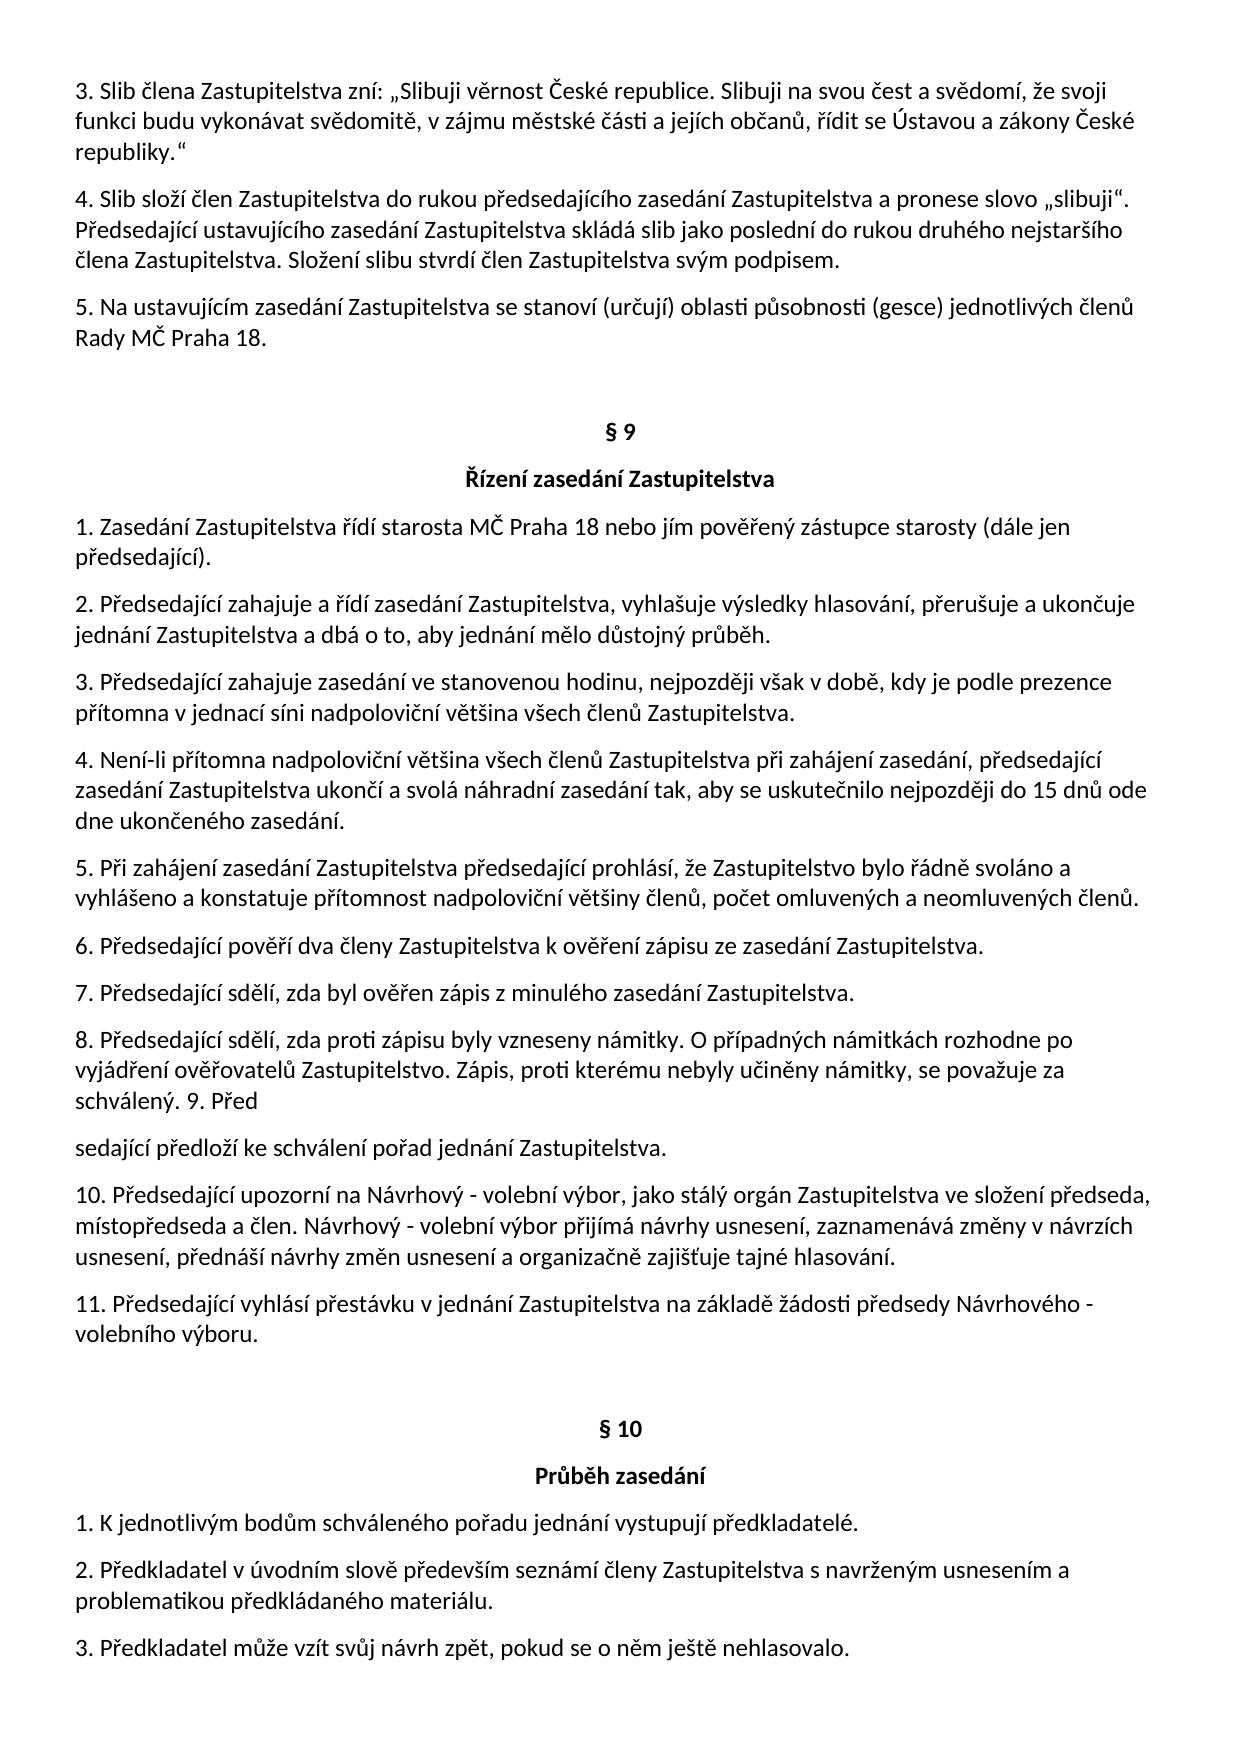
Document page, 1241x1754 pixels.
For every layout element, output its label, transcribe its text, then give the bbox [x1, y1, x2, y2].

text 2. Předsedající zahajuje a řídí zasedání Zastupitelstva, vyhlašuje výsledky hlasování, přerušuje a ukončuje jednání Zastupitelstva a dbá o to, aby jednání mělo důstojný průběh. [75, 588, 1165, 649]
text Průběh zasedání [75, 1460, 1165, 1490]
text 4. Slib složí člen Zastupitelstva do rukou předsedajícího zasedání Zastupitelstva a pronese slovo „slibuji“. Předsedající ustavujícího zasedání Zastupitelstva skládá slib jako poslední do rukou druhého nejstaršího člena Zastupitelstva. Složení slibu stvrdí člen Zastupitelstva svým podpisem. [75, 183, 1165, 275]
text Řízení zasedání Zastupitelstva [75, 463, 1165, 494]
text sedající předloží ke schválení pořad jednání Zastupitelstva. [75, 1132, 1165, 1163]
text 6. Předsedající pověří dva členy Zastupitelstva k ověření zápisu ze zasedání Zastupitelstva. [75, 930, 1165, 960]
text § 10 [75, 1413, 1165, 1443]
text 1. K jednotlivým bodům schváleného pořadu jednání vystupují předkladatelé. [75, 1507, 1165, 1538]
text 7. Předsedající sdělí, zda byl ověřen zápis z minulého zasedání Zastupitelstva. [75, 977, 1165, 1007]
text 3. Slib člena Zastupitelstva zní: „Slibuji věrnost České republice. Slibuji na svou čest a svědomí, že svoji funkci budu vykonávat svědomitě, v zájmu městské části a jejích občanů, řídit se Ústavou a zákony České republiky.“ [176, 75, 1165, 167]
text 5. Na ustavujícím zasedání Zastupitelstva se stanoví (určují) oblasti působnosti (gesce) jednotlivých členů Rady MČ Praha 18. [75, 291, 1165, 352]
text 3. Předkladatel může vzít svůj návrh zpět, pokud se o něm ještě nehlasovalo. [75, 1632, 1165, 1662]
text 5. Při zahájení zasedání Zastupitelstva předsedající prohlásí, že Zastupitelstvo bylo řádně svoláno a vyhlášeno a konstatuje přítomnost nadpoloviční většiny členů, počet omluvených a neomluvených členů. [75, 852, 1165, 913]
text 10. Předsedající upozorní na Návrhový - volební výbor, jako stálý orgán Zastupitelstva ve složení předseda, místopředseda a člen. Návrhový - volební výbor přijímá návrhy usnesení, zaznamenává změny v návrzích usnesení, přednáší návrhy změn usnesení a organizačně zajišťuje tajné hlasování. [75, 1179, 1165, 1271]
text 3. Předsedající zahajuje zasedání ve stanovenou hodinu, nejpozději však v době, kdy je podle prezence přítomna v jednací síni nadpoloviční většina všech členů Zastupitelstva. [75, 666, 1165, 727]
text 8. Předsedající sdělí, zda proti zápisu byly vzneseny námitky. O případných námitkách rozhodne po vyjádření ověřovatelů Zastupitelstvo. Zápis, proti kterému nebyly učiněny námitky, se považuje za schválený. 9. Před [75, 1024, 1165, 1116]
text 4. Není-li přítomna nadpoloviční většina všech členů Zastupitelstva při zahájení zasedání, předsedající zasedání Zastupitelstva ukončí a svolá náhradní zasedání tak, aby se uskutečnilo nejpozději do 15 dnů ode dne ukončeného zasedání. [75, 744, 1165, 835]
text § 9 [75, 416, 1165, 447]
text 2. Předkladatel v úvodním slově především seznámí členy Zastupitelstva s navrženým usnesením a problematikou předkládaného materiálu. [75, 1554, 1165, 1615]
text 11. Předsedající vyhlásí přestávku v jednání Zastupitelstva na základě žádosti předsedy Návrhového - volebního výboru. [75, 1288, 1165, 1349]
text 1. Zasedání Zastupitelstva řídí starosta MČ Praha 18 nebo jím pověřený zástupce starosty (dále jen předsedající). [75, 511, 1165, 572]
